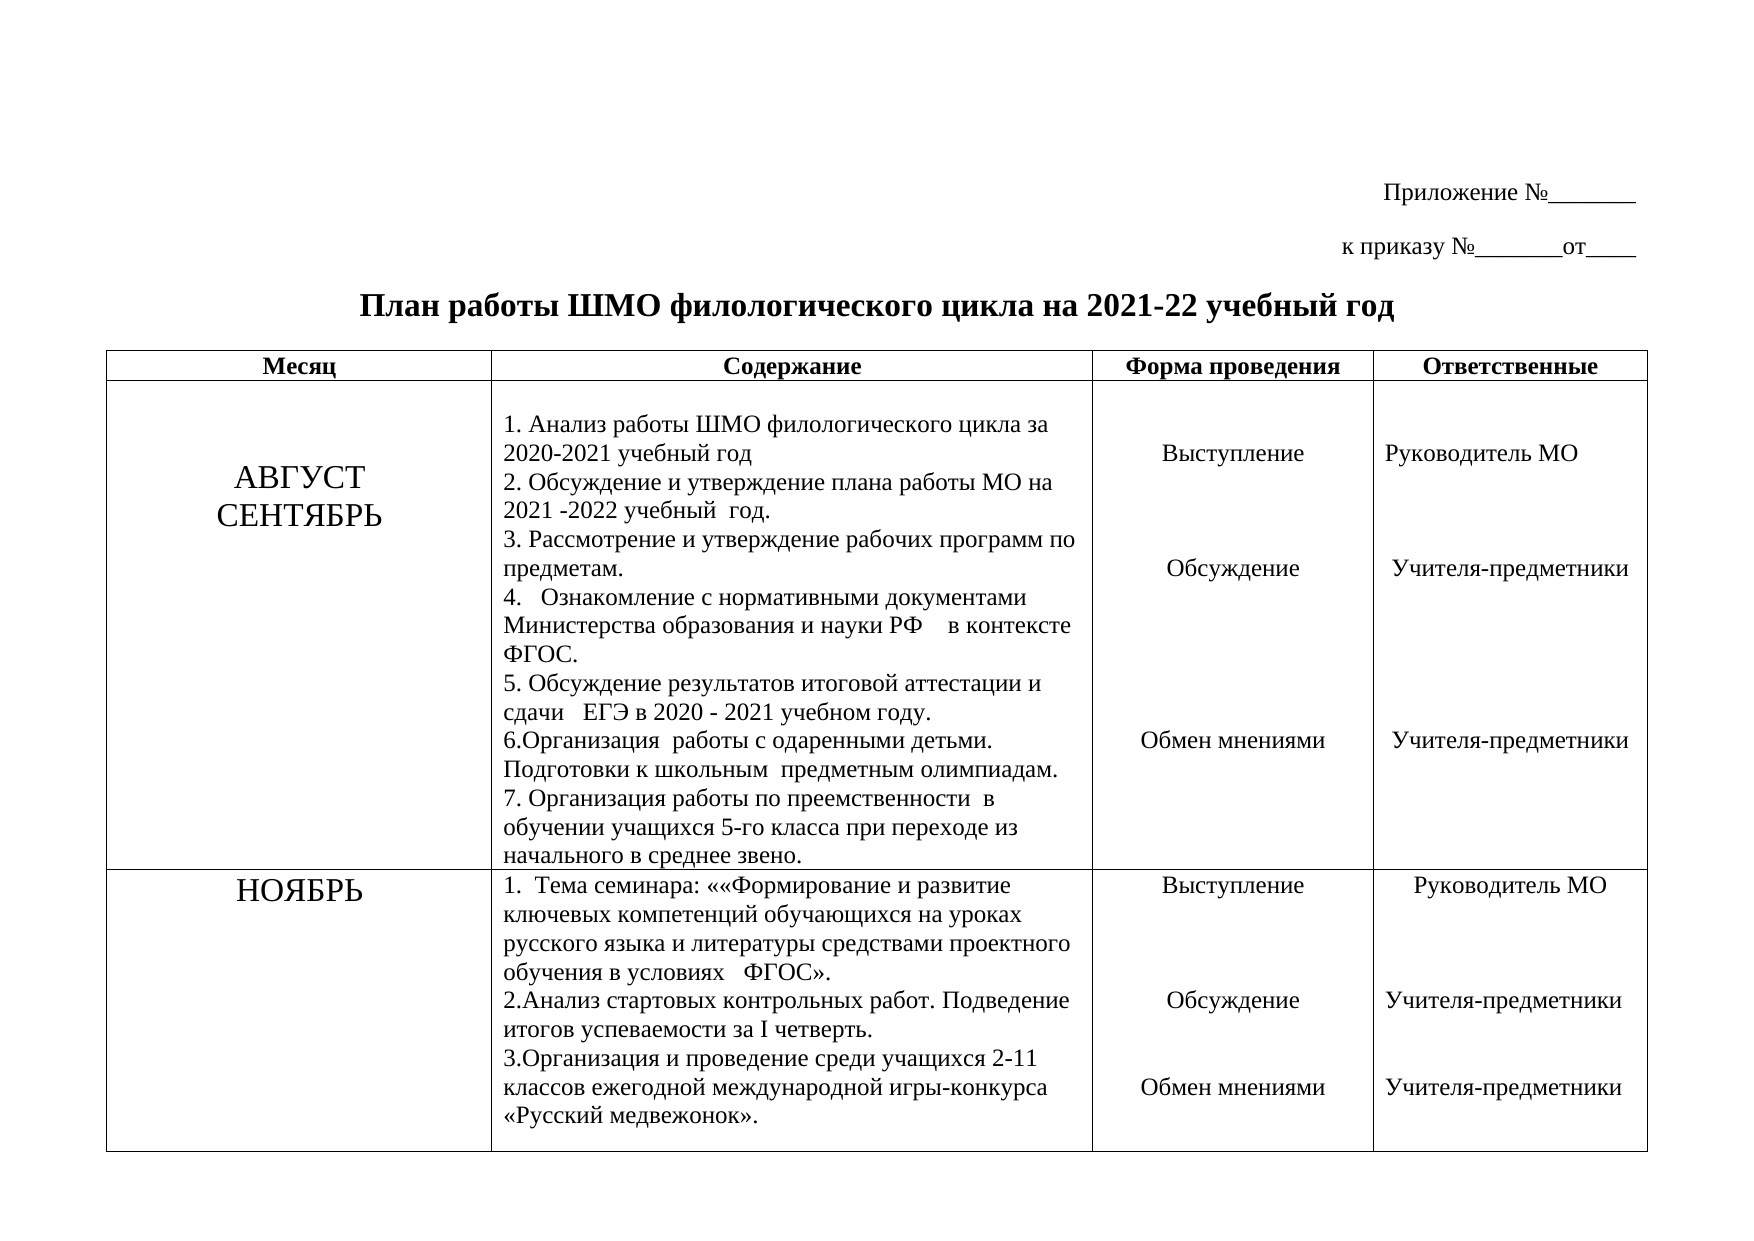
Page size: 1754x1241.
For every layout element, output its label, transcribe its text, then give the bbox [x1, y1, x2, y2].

text к приказу №_______от____ [118, 231, 1636, 260]
text План работы ШМО филологического цикла на 2021-22 учебный год [118, 285, 1636, 323]
table_header Месяц [107, 351, 491, 379]
table_cell Выступление Обсуждение Обмен мнениями [1093, 381, 1373, 869]
table_header Содержание [492, 351, 1092, 379]
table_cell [492, 870, 1092, 1151]
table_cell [1093, 870, 1373, 1151]
text Приложение №_______ [118, 177, 1636, 206]
table_cell НОЯБРЬ [107, 870, 491, 1151]
table_header Ответственные [1374, 351, 1647, 379]
table_header Форма проведения [1093, 351, 1373, 379]
table_cell 1. Анализ работы ШМО филологического цикла за 2020-2021 учебный год 2. Обсуждение и утверждение плана работы МО на 2021 -2022 учебный год. 3. Рассмотрение и утверждение рабочих программ по предметам. 4. Ознакомление с нормативными документами Министерства образования и науки РФ в контексте ФГОС. 5. Обсуждение результатов итоговой аттестации и сдачи ЕГЭ в 2020 - 2021 учебном году. 6.Организация работы с одаренными детьми. Подготовки к школьным предметным олимпиадам. 7. Организация работы по преемственности в обучении учащихся 5-го класса при переходе из начального в среднее звено. [492, 381, 1092, 869]
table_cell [1374, 870, 1647, 1151]
table_cell Руководитель МО Учителя-предметники Учителя-предметники [1374, 381, 1647, 869]
table_cell АВГУСТ СЕНТЯБРЬ [107, 381, 491, 869]
